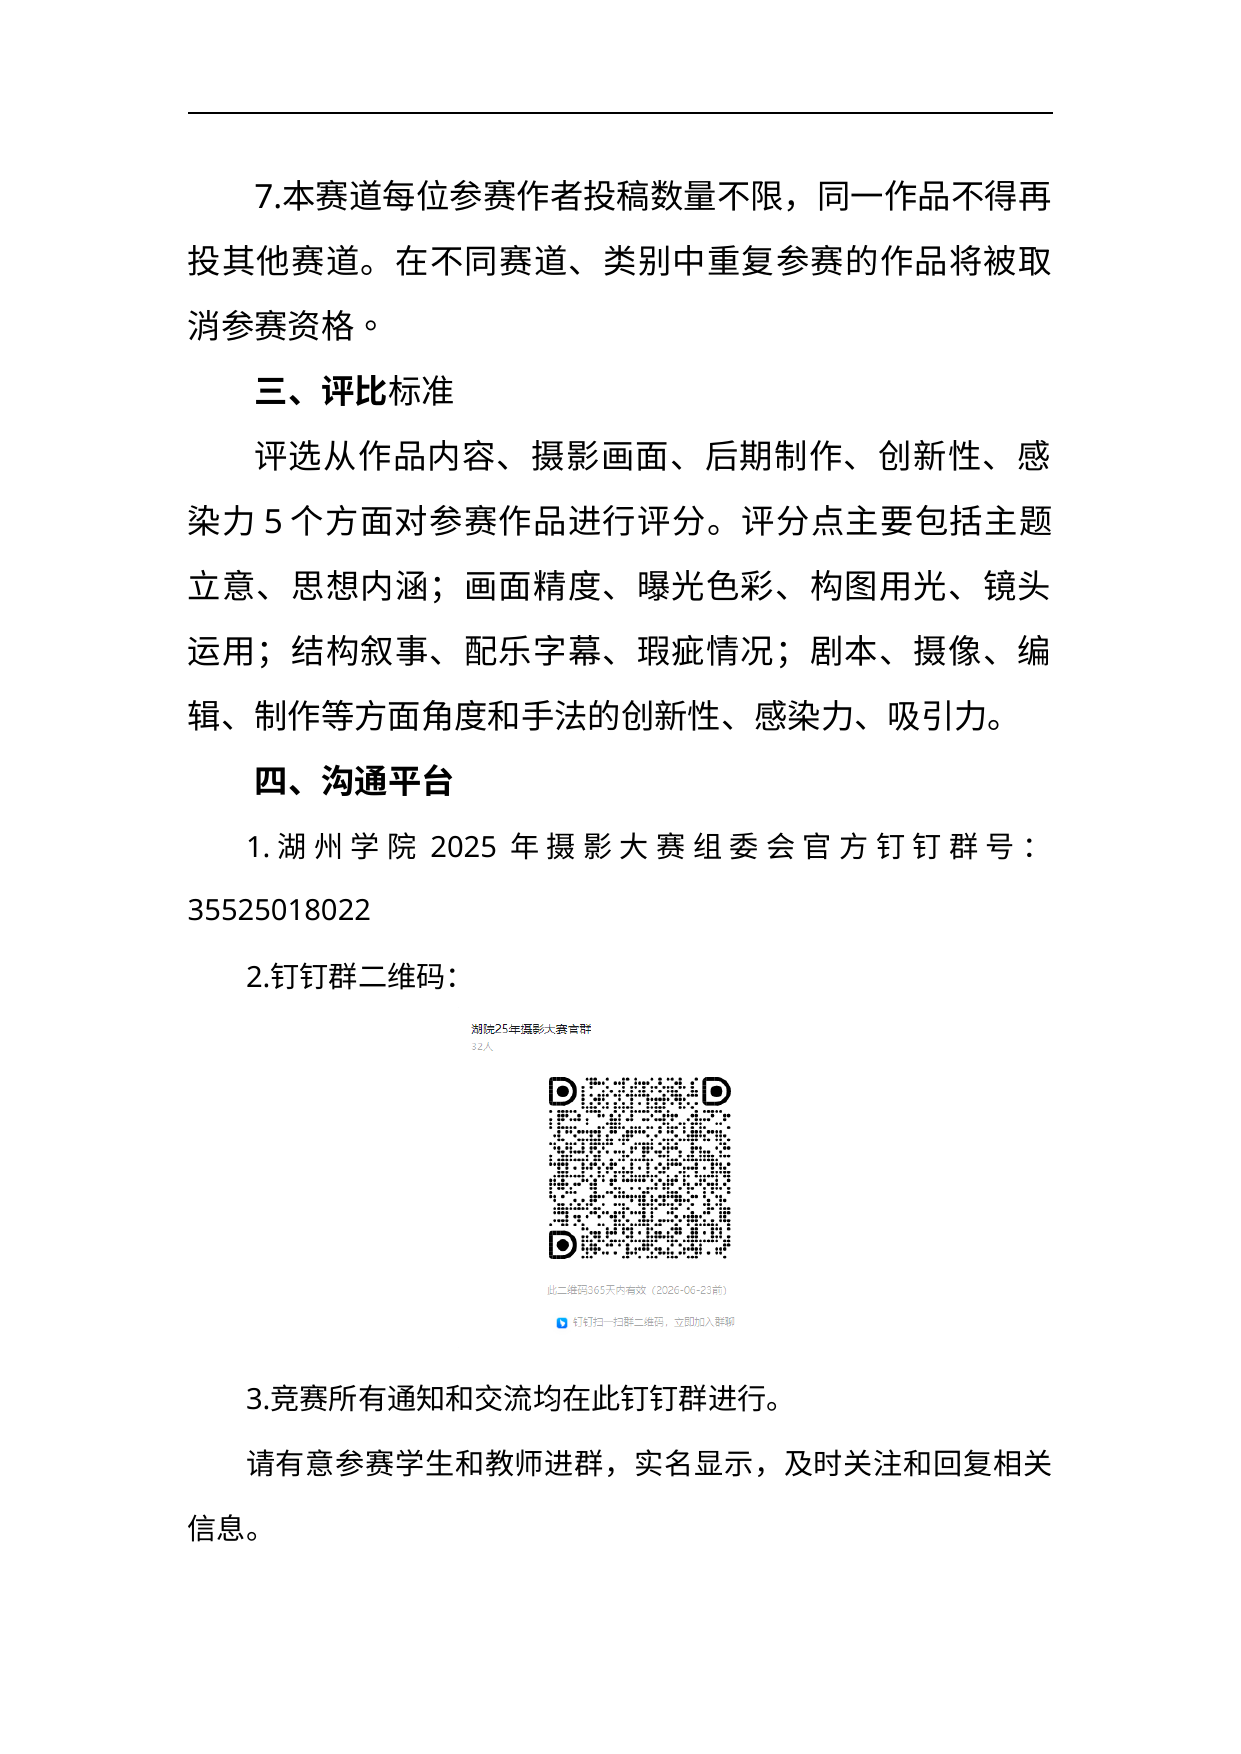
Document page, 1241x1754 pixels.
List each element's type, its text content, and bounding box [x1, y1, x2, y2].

text 评选从作品内容、摄影画面、后期制作、创新性、感染力5个方面对参赛作品进行评分。评分点主要包括主题立意、思想内涵；画面精度、曝光色彩、构图用光、镜头运用；结构叙事、配乐字幕、瑕疵情况；剧本、摄像、编辑、制作等方面角度和手法的创新性、感染力、吸引力。 [187, 422, 1053, 747]
text 3.竞赛所有通知和交流均在此钉钉群进行。 [187, 1364, 1053, 1429]
text 四、沟通平台 [187, 747, 1053, 812]
text 7.本赛道每位参赛作者投稿数量不限，同一作品不得再投其他赛道。在不同赛道、类别中重复参赛的作品将被取消参赛资格。 [187, 162, 1053, 357]
picture [458, 1007, 813, 1348]
text 2.钉钉群二维码： [187, 942, 1053, 1007]
text 1.湖州学院2025年摄影大赛组委会官方钉钉群号：35525018022 [187, 812, 1053, 942]
text 请有意参赛学生和教师进群，实名显示，及时关注和回复相关信息。 [187, 1429, 1053, 1559]
text 三、评比标准 [187, 357, 1053, 422]
